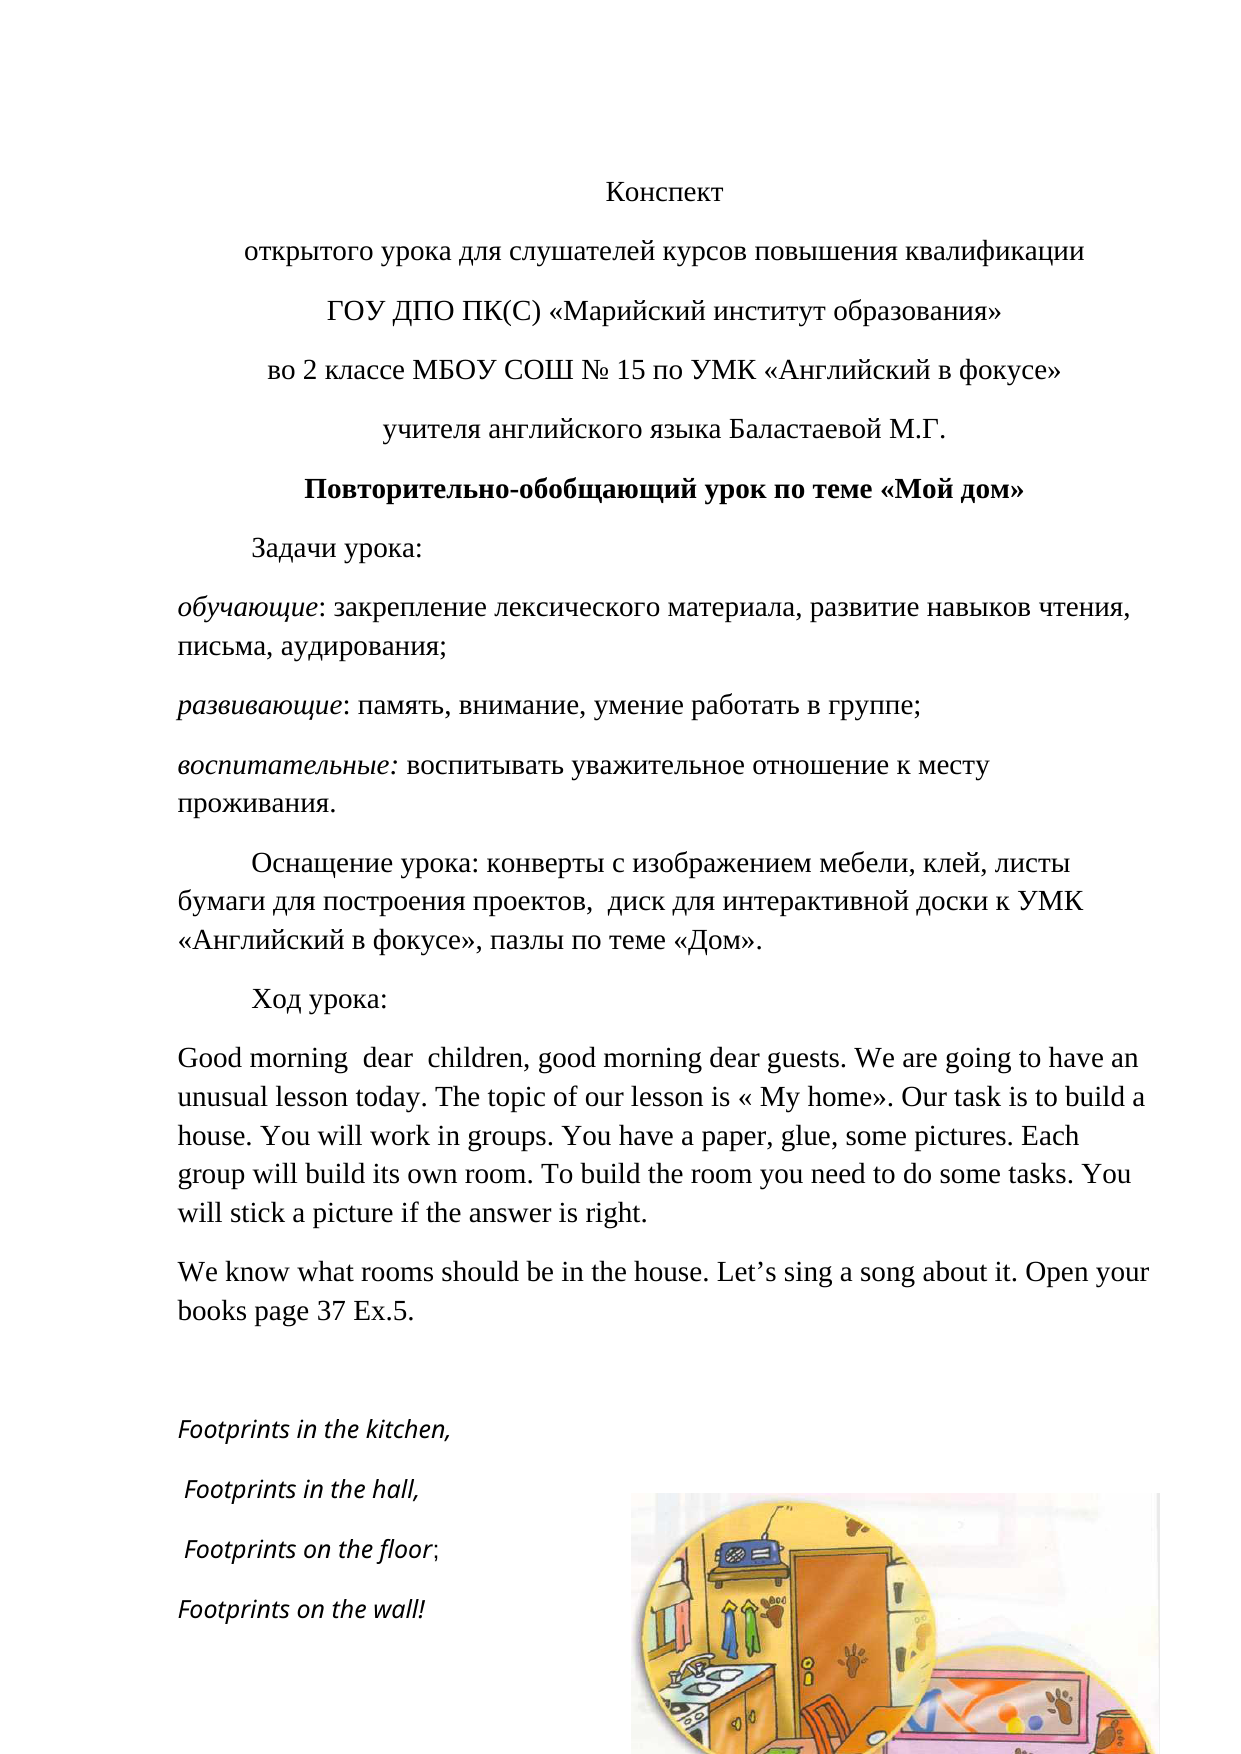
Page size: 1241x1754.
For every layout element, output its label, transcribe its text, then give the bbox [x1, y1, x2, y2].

text Footprints in the kitchen, [177, 1411, 1152, 1446]
text во 2 классе МБОУ СОШ № 15 по УМК «Английский в фокусе» [177, 352, 1152, 386]
text Конспект [177, 174, 1152, 207]
text Задачи урока: [177, 530, 1152, 564]
picture [631, 1493, 1160, 1754]
text Footprints on the wall! [177, 1591, 1152, 1626]
text ГОУ ДПО ПК(С) «Марийский институт образования» [177, 293, 1152, 326]
text воспитательные: воспитывать уважительное отношение к месту проживания. [177, 747, 1152, 819]
text развивающие: память, внимание, умение работать в группе; [177, 687, 1152, 721]
text учителя английского языка Баластаевой М.Г. [177, 411, 1152, 445]
text Оснащение урока: конверты с изображением мебели, клей, листы бумаги для построения проектов, диск для интерактивной доски к УМК «Английский в фокусе», пазлы по теме «Дом». [177, 845, 1152, 955]
text Footprints on the floor; [177, 1531, 1152, 1566]
text Ход урока: [177, 981, 1152, 1015]
text открытого урока для слушателей курсов повышения квалификации [177, 233, 1152, 267]
text We know what rooms should be in the house. Let’s sing a song about it. Open your books page 37 Ex.5. [177, 1254, 1152, 1326]
text Повторительно-обобщающий урок по теме «Мой дом» [177, 471, 1152, 504]
text Good morning dear children, good morning dear guests. We are going to have an unusual lesson today. The topic of our lesson is « My home». Our task is to build a house. You will work in groups. You have a paper, glue, some pictures. Each group will build its own room. To build the room you need to do some tasks. You will stick a picture if the answer is right. [177, 1041, 1152, 1228]
text Footprints in the hall, [177, 1471, 1152, 1506]
text обучающие: закрепление лексического материала, развитие навыков чтения, письма, аудирования; [177, 589, 1152, 662]
